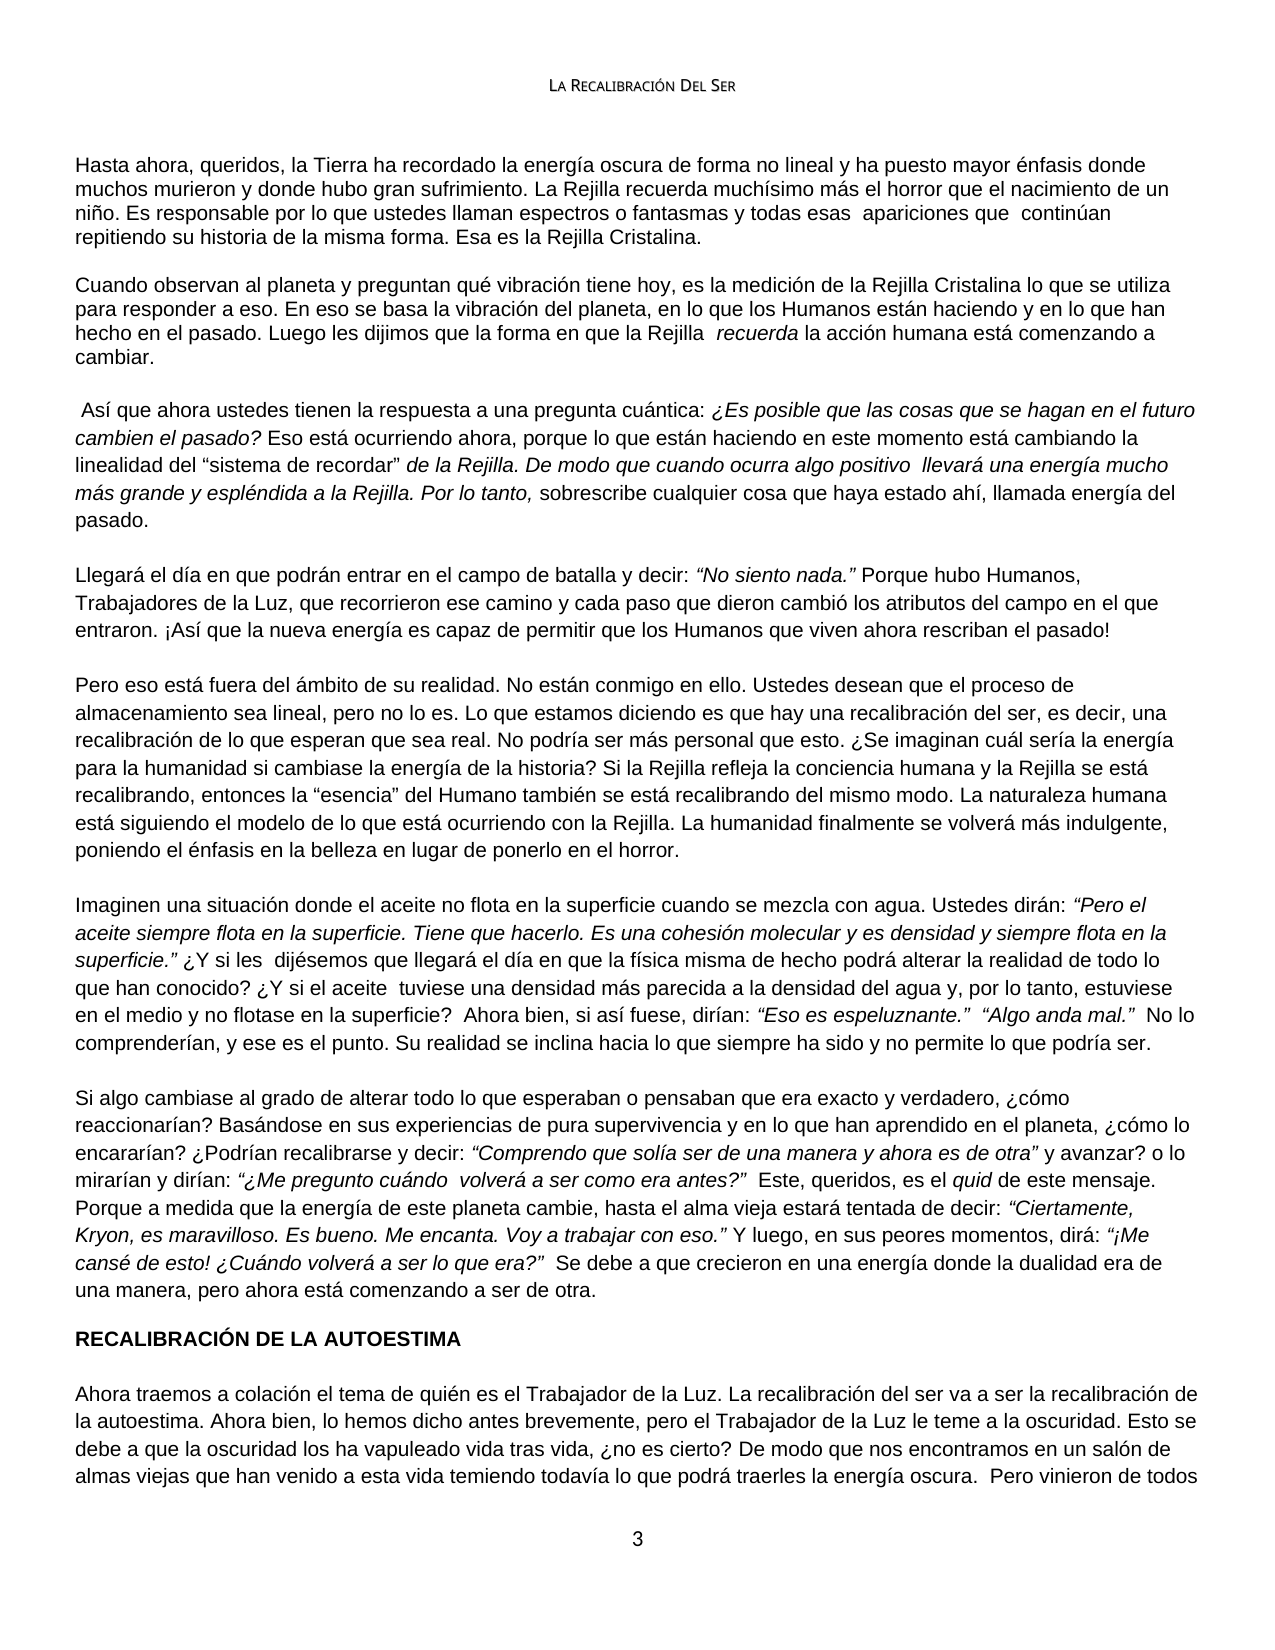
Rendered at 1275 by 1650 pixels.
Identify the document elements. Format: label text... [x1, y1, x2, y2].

text Hasta ahora, queridos, la Tierra ha recordado la energía oscura de forma no lineal y ha puesto mayor énfasis donde muchos murieron y donde hubo gran sufrimiento. La Rejilla recuerda muchísimo más el horror que el nacimiento de un niño. Es responsable por lo que ustedes llaman espectros o fantasmas y todas esas apariciones que continúan repitiendo su historia de la misma forma. Esa es la Rejilla Cristalina. Cuando observan al planeta y preguntan qué vibración tiene hoy, es la medición de la Rejilla Cristalina lo que se utiliza para responder a eso. En eso se basa la vibración del planeta, en lo que los Humanos están haciendo y en lo que han hecho en el pasado. Luego les dijimos que la forma en que la Rejilla recuerda la acción humana está comenzando a cambiar. [75, 153, 1200, 369]
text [75, 1326, 1200, 1488]
text Si algo cambiase al grado de alterar todo lo que esperaban o pensaban que era exacto y verdadero, ¿cómo reaccionarían? Basándose en sus experiencias de pura supervivencia y en lo que han aprendido en el planeta, ¿cómo lo encararían? ¿Podrían recalibrarse y decir: “Comprendo que solía ser de una manera y ahora es de otra” y avanzar? o lo mirarían y dirían: “¿Me pregunto cuándo volverá a ser como era antes?” Este, queridos, es el quid de este mensaje. Porque a medida que la energía de este planeta cambie, hasta el alma vieja estará tentada de decir: “Ciertamente, Kryon, es maravilloso. Es bueno. Me encanta. Voy a trabajar con eso.” Y luego, en sus peores momentos, dirá: “¡Me cansé de esto! ¿Cuándo volverá a ser lo que era?” Se debe a que crecieron en una energía donde la dualidad era de una manera, pero ahora está comenzando a ser de otra. [75, 1086, 1200, 1302]
text Así que ahora ustedes tienen la respuesta a una pregunta cuántica: ¿Es posible que las cosas que se hagan en el futuro cambien el pasado? Eso está ocurriendo ahora, porque lo que están haciendo en este momento está cambiando la linealidad del “sistema de recordar” de la Rejilla. De modo que cuando ocurra algo positivo llevará una energía mucho más grande y espléndida a la Rejilla. Por lo tanto, sobrescribe cualquier cosa que haya estado ahí, llamada energía del pasado. Llegará el día en que podrán entrar en el campo de batalla y decir: “No siento nada.” Porque hubo Humanos, Trabajadores de la Luz, que recorrieron ese camino y cada paso que dieron cambió los atributos del campo en el que entraron. ¡Así que la nueva energía es capaz de permitir que los Humanos que viven ahora rescriban el pasado! [75, 398, 1200, 642]
text Pero eso está fuera del ámbito de su realidad. No están conmigo en ello. Ustedes desean que el proceso de almacenamiento sea lineal, pero no lo es. Lo que estamos diciendo es que hay una recalibración del ser, es decir, una recalibración de lo que esperan que sea real. No podría ser más personal que esto. ¿Se imaginan cuál sería la energía para la humanidad si cambiase la energía de la historia? Si la Rejilla refleja la conciencia humana y la Rejilla se está recalibrando, entonces la “esencia” del Humano también se está recalibrando del mismo modo. La naturaleza humana está siguiendo el modelo de lo que está ocurriendo con la Rejilla. La humanidad finalmente se volverá más indulgente, poniendo el énfasis en la belleza en lugar de ponerlo en el horror. Imaginen una situación donde el aceite no flota en la superficie cuando se mezcla con agua. Ustedes dirán: “Pero el aceite siempre flota en la superficie. Tiene que hacerlo. Es una cohesión molecular y es densidad y siempre flota en la superficie.” ¿Y si les dijésemos que llegará el día en que la física misma de hecho podrá alterar la realidad de todo lo que han conocido? ¿Y si el aceite tuviese una densidad más parecida a la densidad del agua y, por lo tanto, estuviese en el medio y no flotase en la superficie? Ahora bien, si así fuese, dirían: “Eso es espeluznante.” “Algo anda mal.” No lo comprenderían, y ese es el punto. Su realidad se inclina hacia lo que siempre ha sido y no permite lo que podría ser. [75, 673, 1200, 1054]
